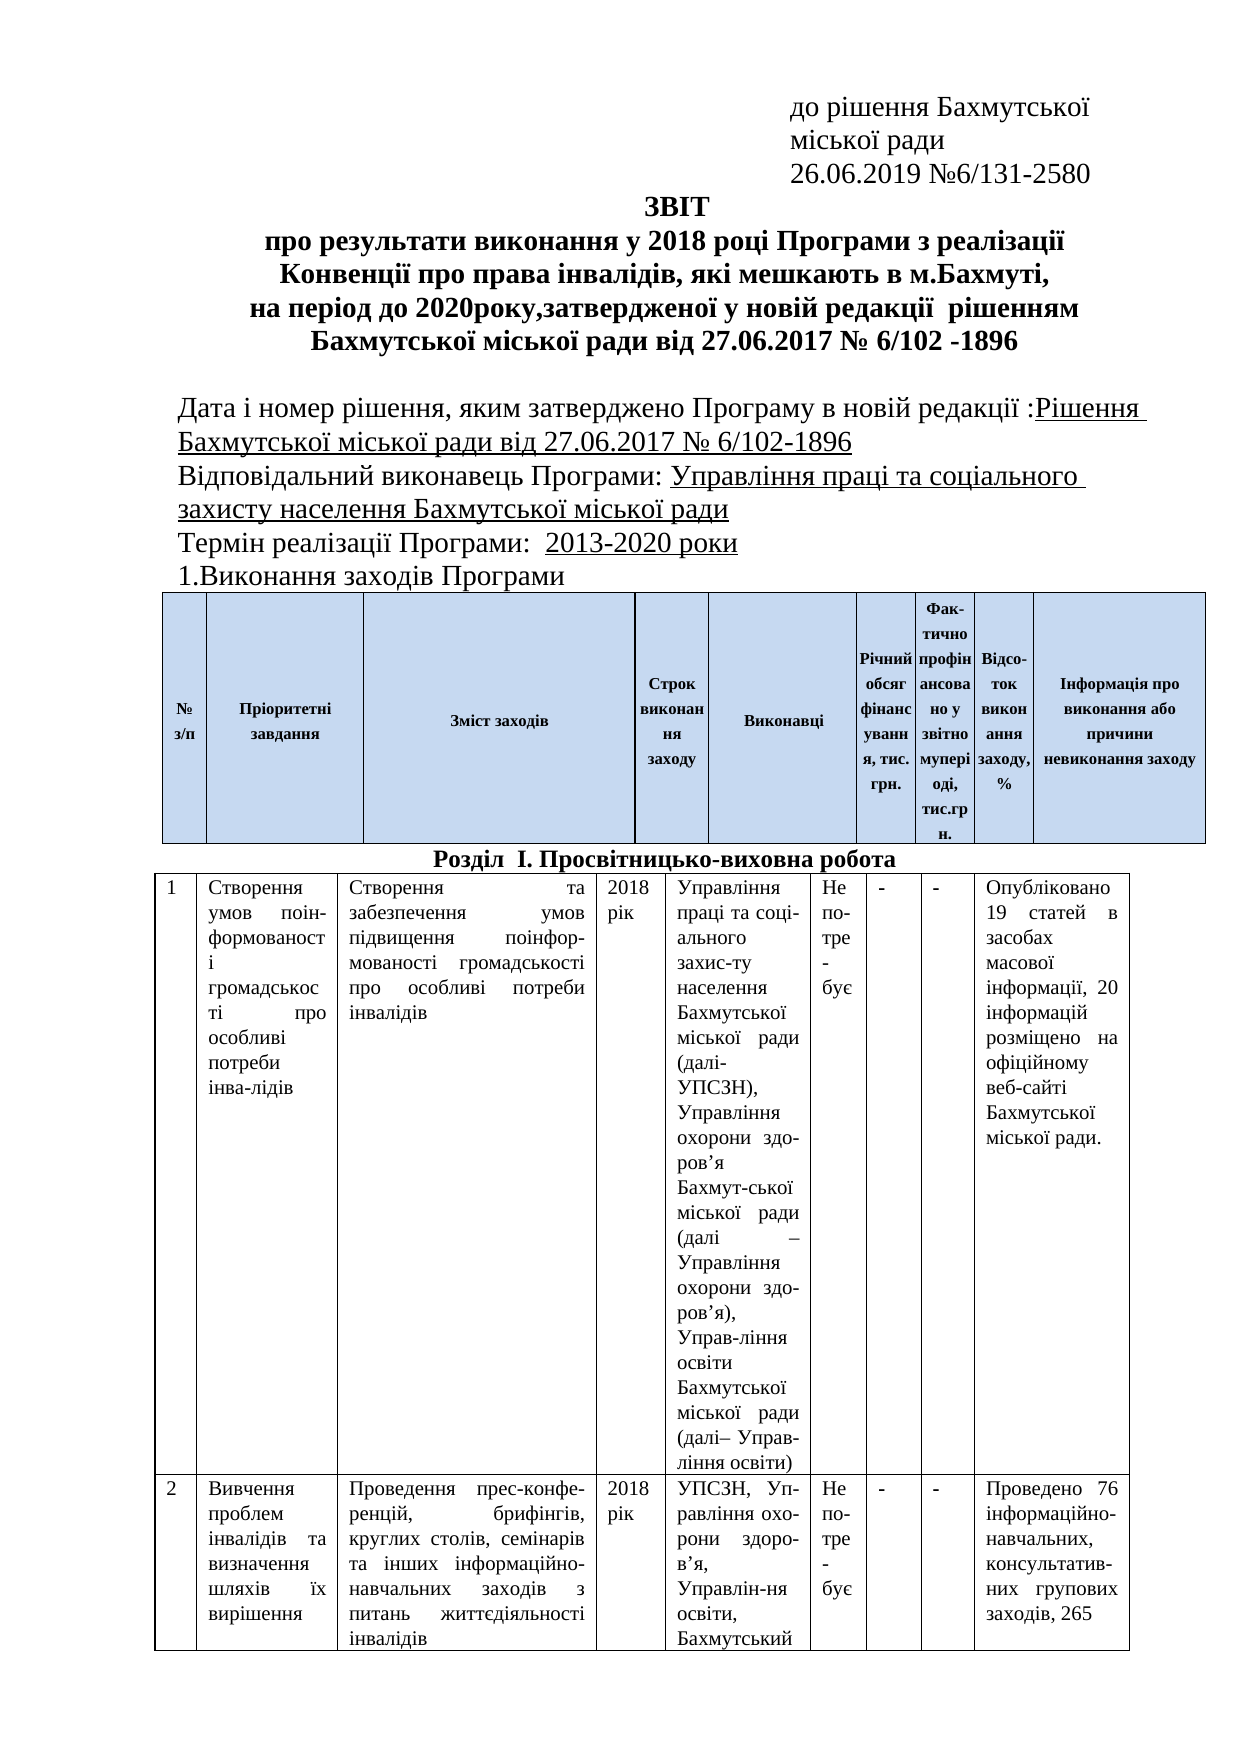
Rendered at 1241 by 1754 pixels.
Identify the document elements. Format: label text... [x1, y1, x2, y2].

text до рішення Бахмутської [177, 89, 1152, 122]
table_header 1 [156, 874, 196, 1474]
table_cell - [922, 1475, 974, 1650]
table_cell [197, 1475, 337, 1650]
text про результати виконання у 2018 році Програми з реалізації [177, 223, 1152, 256]
table_header 2018 рік [597, 874, 665, 1474]
table_header Строк виконання заходу [636, 593, 708, 843]
table_cell - [867, 1475, 921, 1650]
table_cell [338, 1475, 596, 1650]
table_header Річний обсяг фінансування, тис. грн. [857, 593, 915, 843]
table_header Пріоритетні завдання [207, 593, 363, 843]
table_header - [867, 874, 921, 1474]
text Відповідальний виконавець Програми: Управління праці та соціального захисту населення Бахмутської міської ради [177, 458, 1152, 525]
text 1.Виконання заходів Програми [177, 558, 1152, 592]
text 26.06.2019 №6/131-2580 [177, 156, 1152, 189]
table_header Створення та забезпечення умов підвищення поінфор-мованості громадськості про особливі потреби інвалідів [338, 874, 596, 1474]
table_cell Не по-тре-бує [811, 1475, 866, 1650]
text Термін реалізації Програми: 2013-2020 роки [177, 525, 1152, 558]
table_header Виконавці [709, 593, 856, 843]
table_header Управління праці та соці-ального захис-ту населення Бахмутської міської ради (далі-УПСЗН), Управління охорони здо-ров’я Бахмут-ської міської ради (далі – Управління охорони здо-ров’я), Управ-ління освіти Бахмутської міської ради (далі– Управ-ління освіти) [666, 874, 810, 1474]
text Дата і номер рішення, яким затверджено Програму в новій редакції :Рішення Бахмутської міської ради від 27.06.2017 № 6/102-1896 [177, 391, 1152, 458]
text Бахмутської міської ради від 27.06.2017 № 6/102 -1896 [177, 323, 1152, 357]
text Розділ I. Просвітницько-виховна робота [177, 844, 1152, 873]
table_header Відсо-ток виконання заходу, % [975, 593, 1033, 843]
table_header - [922, 874, 974, 1474]
table_cell 2018 рік [597, 1475, 665, 1650]
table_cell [666, 1475, 810, 1650]
text Конвенції про права інвалідів, які мешкають в м.Бахмуті, [177, 256, 1152, 290]
text на період до 2020року,затвердженої у новій редакції рішенням [177, 290, 1152, 323]
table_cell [975, 1475, 1129, 1650]
table_header Створення умов поін-формованості громадськості про особливі потреби інва-лідів [197, 874, 337, 1474]
table_header Зміст заходів [364, 593, 634, 843]
table_header Інформація про виконання або причини невиконання заходу [1034, 593, 1205, 843]
text ЗВІТ [177, 189, 1152, 223]
text міської ради [177, 122, 1152, 156]
table_header Опубліковано 19 статей в засобах масової інформації, 20 інформацій розміщено на офіційному веб-сайті Бахмутської міської ради. [975, 874, 1129, 1474]
table_header № з/п [163, 593, 206, 843]
table_cell 2 [156, 1475, 196, 1650]
table_header Не по-тре-бує [811, 874, 866, 1474]
table_header Фак-тично профінансовано у звітномуперіоді, тис.грн. [916, 593, 974, 843]
